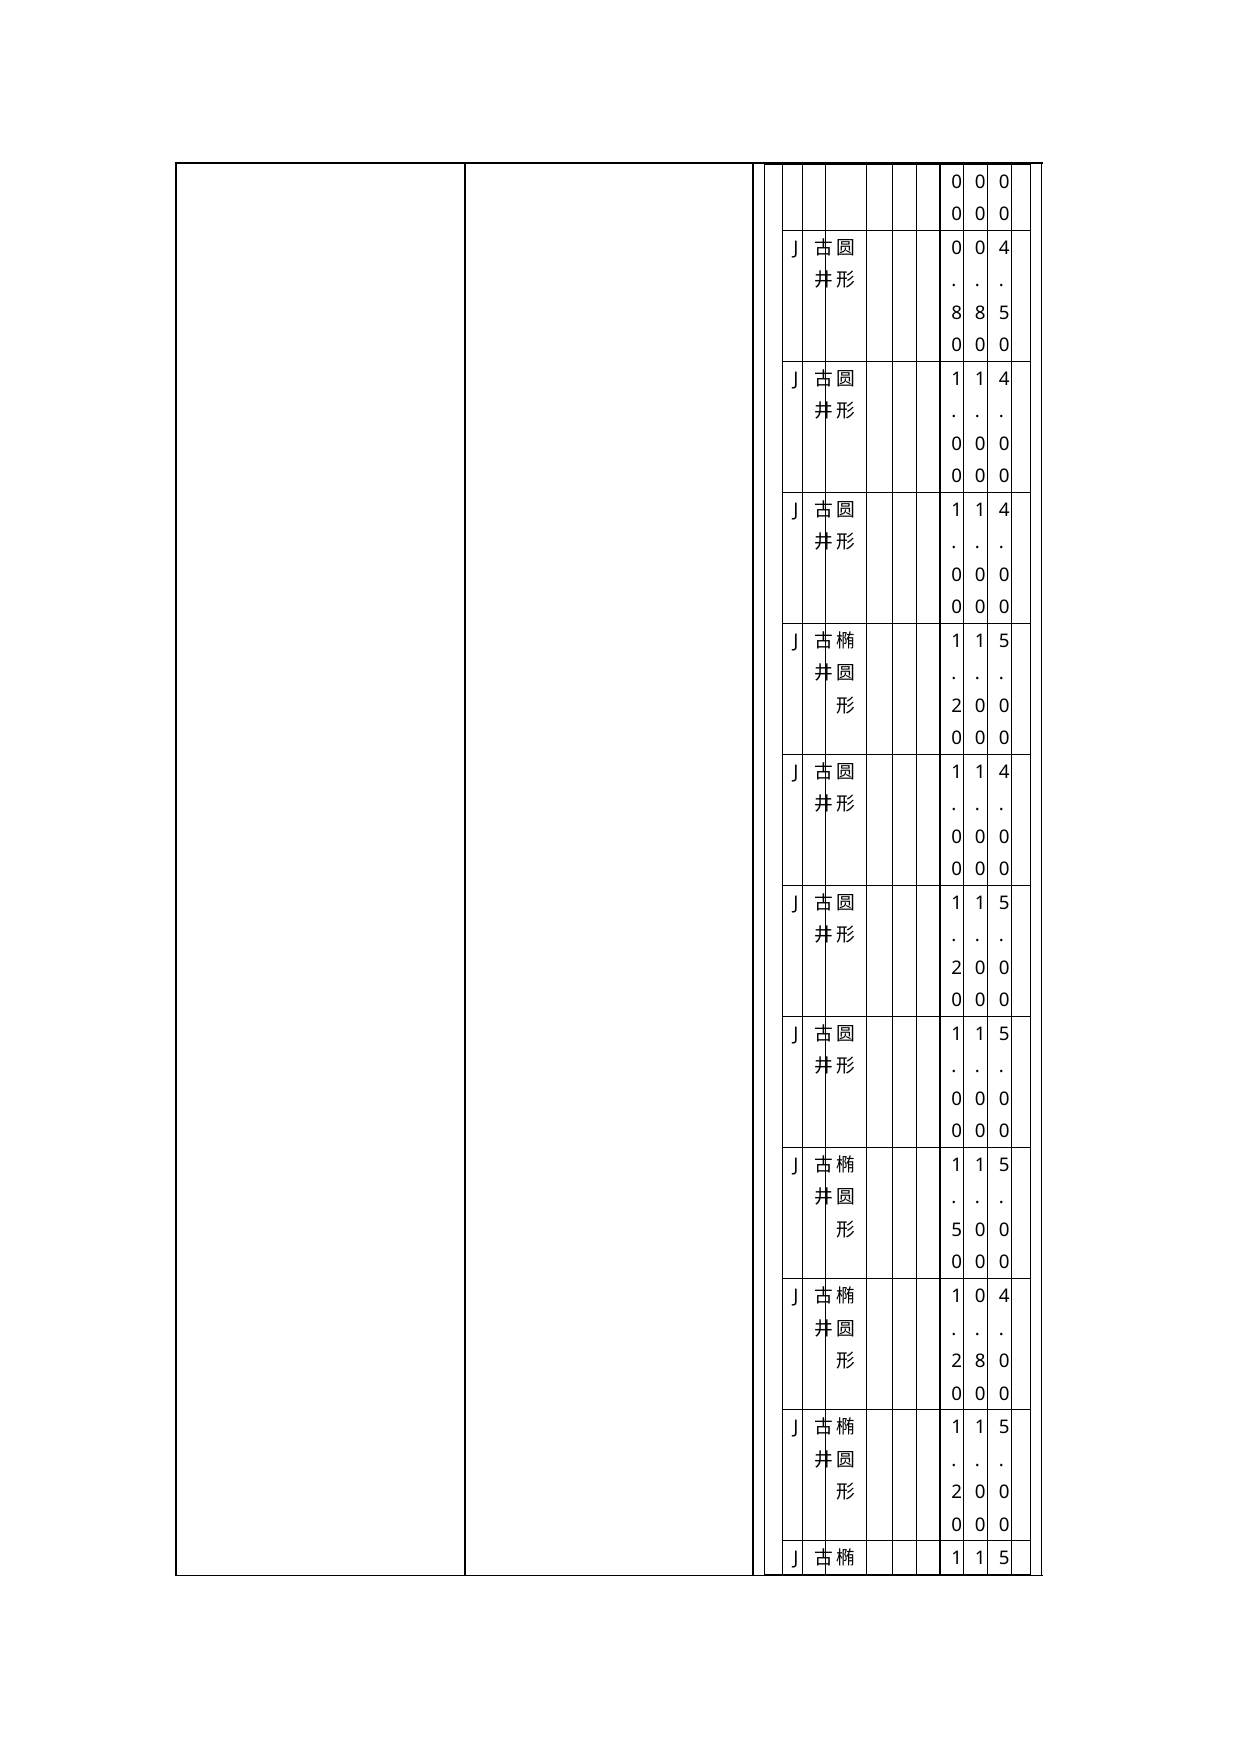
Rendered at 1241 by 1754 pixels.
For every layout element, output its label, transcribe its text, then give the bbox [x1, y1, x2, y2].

table_cell [893, 755, 916, 885]
table_cell [893, 1017, 916, 1147]
table_cell [783, 1148, 802, 1278]
table_cell [803, 1148, 825, 1278]
table_cell [917, 1410, 939, 1540]
table_cell [964, 624, 987, 754]
table_cell [988, 886, 1011, 1016]
table_cell [1012, 231, 1030, 361]
table_cell [941, 1541, 963, 1574]
table_cell [754, 164, 764, 1574]
table_cell [1012, 1541, 1030, 1574]
table_cell [826, 1148, 866, 1278]
table_cell [867, 493, 892, 623]
table_cell [988, 755, 1011, 885]
table_cell [941, 624, 963, 754]
table_cell [964, 1279, 987, 1409]
table_cell [1012, 1017, 1030, 1147]
table_cell [867, 886, 892, 1016]
table_cell [941, 1410, 963, 1540]
table_cell [988, 362, 1011, 492]
table_cell [964, 1541, 987, 1574]
table_cell [783, 1410, 802, 1540]
table_cell [826, 1017, 866, 1147]
table_cell [964, 231, 987, 361]
table_cell [826, 1410, 866, 1540]
table_cell [803, 1410, 825, 1540]
table_cell [826, 886, 866, 1016]
table_cell [941, 1017, 963, 1147]
table_cell [893, 1148, 916, 1278]
table_cell [826, 755, 866, 885]
table_cell [867, 165, 892, 230]
table_cell [941, 755, 963, 885]
table_cell [783, 624, 802, 754]
table_cell [941, 1148, 963, 1278]
table_cell [867, 362, 892, 492]
table_cell [988, 1279, 1011, 1409]
table_cell [917, 886, 939, 1016]
table_cell [941, 231, 963, 361]
table_cell [941, 493, 963, 623]
table_cell [988, 1541, 1011, 1574]
table_cell [803, 1541, 825, 1574]
table_cell [826, 1541, 866, 1574]
table_cell [783, 362, 802, 492]
table_cell [867, 231, 892, 361]
table_cell [964, 886, 987, 1016]
table_cell [893, 1410, 916, 1540]
table_cell [867, 1410, 892, 1540]
table_cell [917, 362, 939, 492]
table_cell [1012, 1410, 1030, 1540]
table_cell [988, 1017, 1011, 1147]
table_cell [893, 493, 916, 623]
table_cell [917, 1541, 939, 1574]
table_cell [1012, 624, 1030, 754]
table_cell [783, 886, 802, 1016]
table_cell 5 [177, 164, 464, 1574]
table_cell [988, 493, 1011, 623]
table_cell [783, 231, 802, 361]
table_cell [783, 1541, 802, 1574]
table_cell [917, 1017, 939, 1147]
table_cell [917, 493, 939, 623]
table_cell [803, 1017, 825, 1147]
table_cell [1012, 493, 1030, 623]
table_cell [803, 624, 825, 754]
table_cell [867, 1541, 892, 1574]
table_cell [964, 165, 987, 230]
table_cell [893, 362, 916, 492]
table_cell [1031, 164, 1041, 1574]
table_cell [917, 624, 939, 754]
table_cell [803, 165, 825, 230]
table_cell [893, 1279, 916, 1409]
table_cell [826, 624, 866, 754]
table_cell [1012, 1279, 1030, 1409]
table_cell [941, 1279, 963, 1409]
table_cell [803, 231, 825, 361]
table_cell [826, 493, 866, 623]
table_cell [1012, 362, 1030, 492]
table_cell [964, 1410, 987, 1540]
table_cell [867, 624, 892, 754]
table_cell [783, 1017, 802, 1147]
table_cell [867, 1017, 892, 1147]
table_cell [826, 362, 866, 492]
table_cell [1012, 1148, 1030, 1278]
table_cell [765, 165, 782, 1574]
table_cell ★ [466, 164, 752, 1574]
table_cell [917, 755, 939, 885]
table_cell [1012, 165, 1030, 230]
table_cell [893, 886, 916, 1016]
table_cell [1012, 755, 1030, 885]
table_cell [941, 165, 963, 230]
table_cell [1012, 886, 1030, 1016]
table_cell [893, 624, 916, 754]
table_cell [964, 1017, 987, 1147]
table_cell [917, 1279, 939, 1409]
table_cell [941, 886, 963, 1016]
table_cell [803, 493, 825, 623]
table_cell [964, 1148, 987, 1278]
table_cell [867, 1279, 892, 1409]
table_cell [917, 165, 939, 230]
table_cell [867, 755, 892, 885]
table_cell [988, 1410, 1011, 1540]
table_cell [826, 1279, 866, 1409]
table_cell [964, 493, 987, 623]
table_cell [917, 231, 939, 361]
table_cell [964, 755, 987, 885]
table_cell [917, 1148, 939, 1278]
table_cell [826, 231, 866, 361]
table_cell [783, 493, 802, 623]
table_cell [783, 165, 802, 230]
table_cell [803, 755, 825, 885]
table_cell [783, 755, 802, 885]
table_cell [988, 231, 1011, 361]
table_cell [988, 165, 1011, 230]
table_cell [964, 362, 987, 492]
table_cell [893, 231, 916, 361]
table_cell [941, 362, 963, 492]
table_cell [826, 165, 866, 230]
table_cell [893, 165, 916, 230]
table_cell [867, 1148, 892, 1278]
table_cell [988, 624, 1011, 754]
table_cell [803, 886, 825, 1016]
table_cell [803, 1279, 825, 1409]
table_cell [893, 1541, 916, 1574]
table_cell [988, 1148, 1011, 1278]
table_cell [783, 1279, 802, 1409]
table_cell [803, 362, 825, 492]
